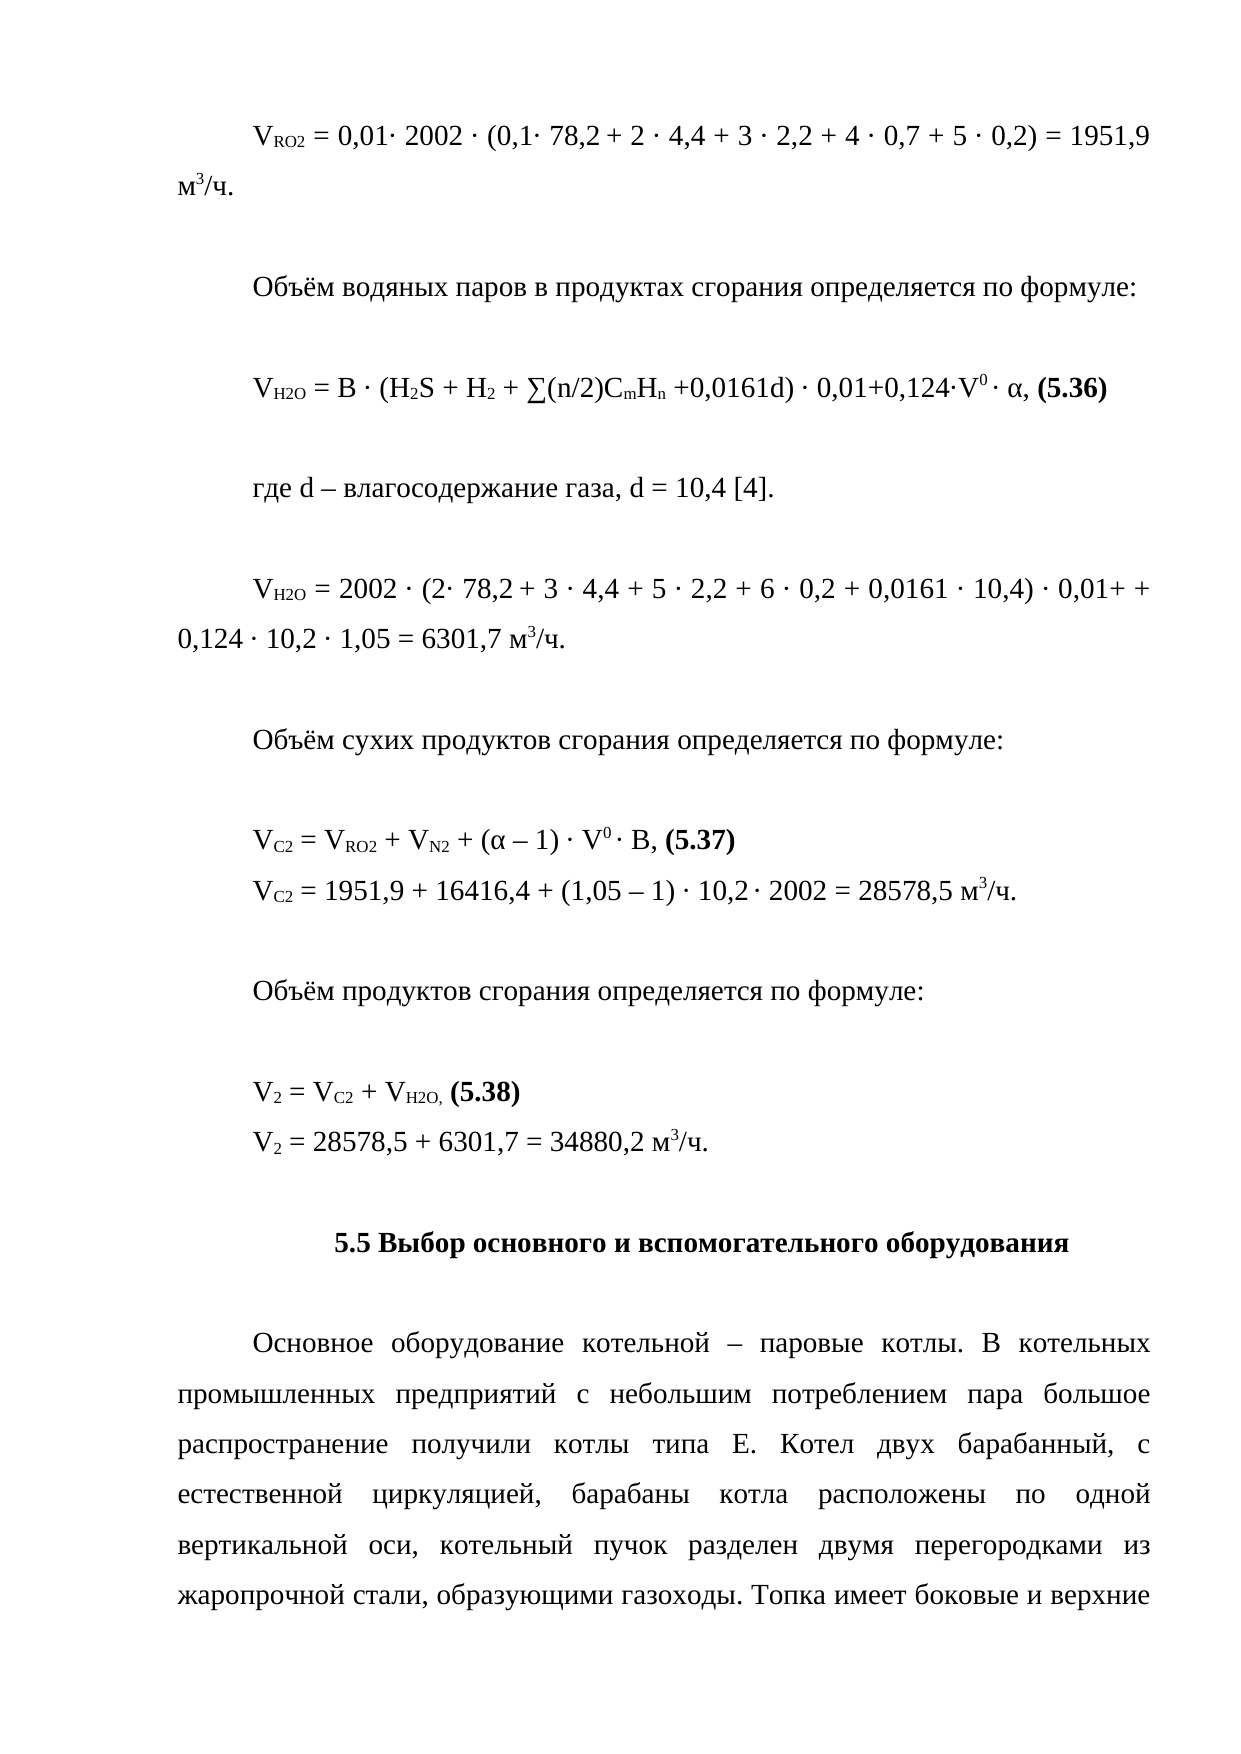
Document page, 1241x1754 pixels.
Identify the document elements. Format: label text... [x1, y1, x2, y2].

text V2 = 28578,5 + 6301,7 = 34880,2 м3/ч. [177, 1124, 1152, 1158]
text VRO2 = 0,01· 2002 · (0,1· 78,2 + 2 · 4,4 + 3 · 2,2 + 4 · 0,7 + 5 · 0,2) = 1951,9 м3/ч. [177, 118, 1152, 202]
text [177, 1326, 1152, 1611]
text Объём сухих продуктов сгорания определяется по формуле: [177, 722, 1152, 755]
text V2 = VС2 + VН2О, (5.38) [177, 1074, 1152, 1108]
text Объём продуктов сгорания определяется по формуле: [177, 973, 1152, 1007]
text VС2 = VRO2 + VN2 + (α – 1) · V0 · В, (5.37) [177, 822, 1152, 856]
text 5.5 Выбор основного и вспомогательного оборудования [177, 1225, 1152, 1258]
text Объём водяных паров в продуктах сгорания определяется по формуле: [177, 269, 1152, 303]
text VН2О = 2002 · (2· 78,2 + 3 · 4,4 + 5 · 2,2 + 6 · 0,2 + 0,0161 · 10,4) · 0,01+ + 0,124 · 10,2 · 1,05 = 6301,7 м3/ч. [177, 571, 1152, 655]
text где d – влагосодержание газа, d = 10,4 [4]. [177, 470, 1152, 504]
text VС2 = 1951,9 + 16416,4 + (1,05 – 1) · 10,2 · 2002 = 28578,5 м3/ч. [177, 873, 1152, 906]
text VН2О = В · (Н2S + Н2 + ∑(n/2)СmHn +0,0161d) · 0,01+0,124·V0 · α, (5.36) [177, 370, 1152, 403]
